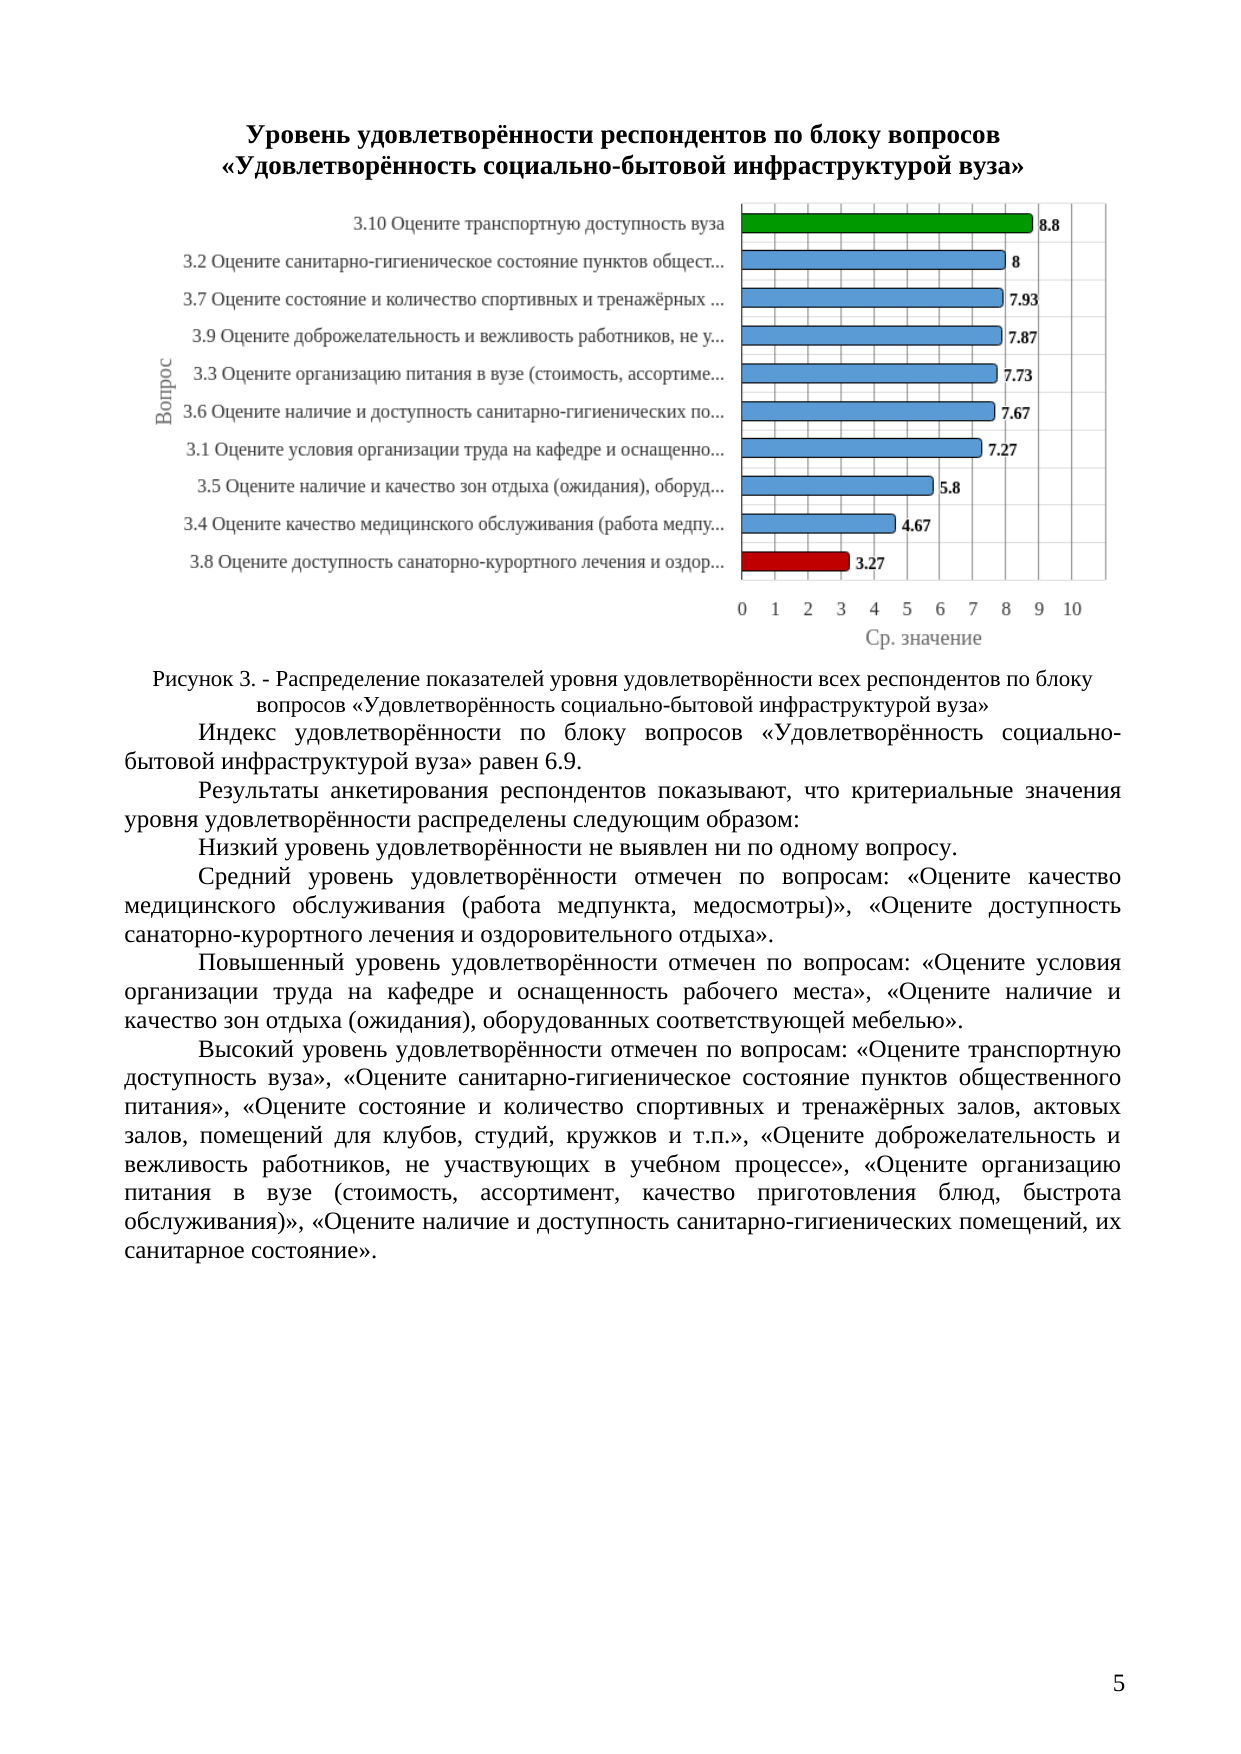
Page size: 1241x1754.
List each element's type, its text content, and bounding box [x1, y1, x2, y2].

text Низкий уровень удовлетворённости не выявлен ни по одному вопросу. [124, 832, 1122, 861]
text Результаты анкетирования респондентов показывают, что критериальные значения уровня удовлетворённости распределены следующим образом: [124, 775, 1122, 832]
text Индекс удовлетворённости по блоку вопросов «Удовлетворённость социально-бытовой инфраструктурой вуза» равен 6.9. [124, 717, 1122, 775]
picture [124, 192, 1129, 665]
text Средний уровень удовлетворённости отмечен по вопросам: «Оцените качество медицинского обслуживания (работа медпункта, медосмотры)», «Оцените доступность санаторно-курортного лечения и оздоровительного отдыха». [124, 861, 1122, 947]
text Высокий уровень удовлетворённости отмечен по вопросам: «Оцените транспортную доступность вуза», «Оцените санитарно-гигиеническое состояние пунктов общественного питания», «Оцените состояние и количество спортивных и тренажёрных залов, актовых залов, помещений для клубов, студий, кружков и т.п.», «Оцените доброжелательность и вежливость работников, не участвующих в учебном процессе», «Оцените организацию питания в вузе (стоимость, ассортимент, качество приготовления блюд, быстрота обслуживания)», «Оцените наличие и доступность санитарно-гигиенических помещений, их санитарное состояние». [124, 1034, 1122, 1264]
subtitle Уровень удовлетворённости респондентов по блоку вопросов «Удовлетворённость социально-бытовой инфраструктурой вуза» [124, 118, 1122, 180]
text Повышенный уровень удовлетворённости отмечен по вопросам: «Оцените условия организации труда на кафедре и оснащенность рабочего места», «Оцените наличие и качество зон отдыха (ожидания), оборудованных соответствующей мебелью». [124, 947, 1122, 1034]
text Рисунок 3. - Распределение показателей уровня удовлетворённости всех респондентов по блоку вопросов «Удовлетворённость социально-бытовой инфраструктурой вуза» [124, 665, 1122, 717]
